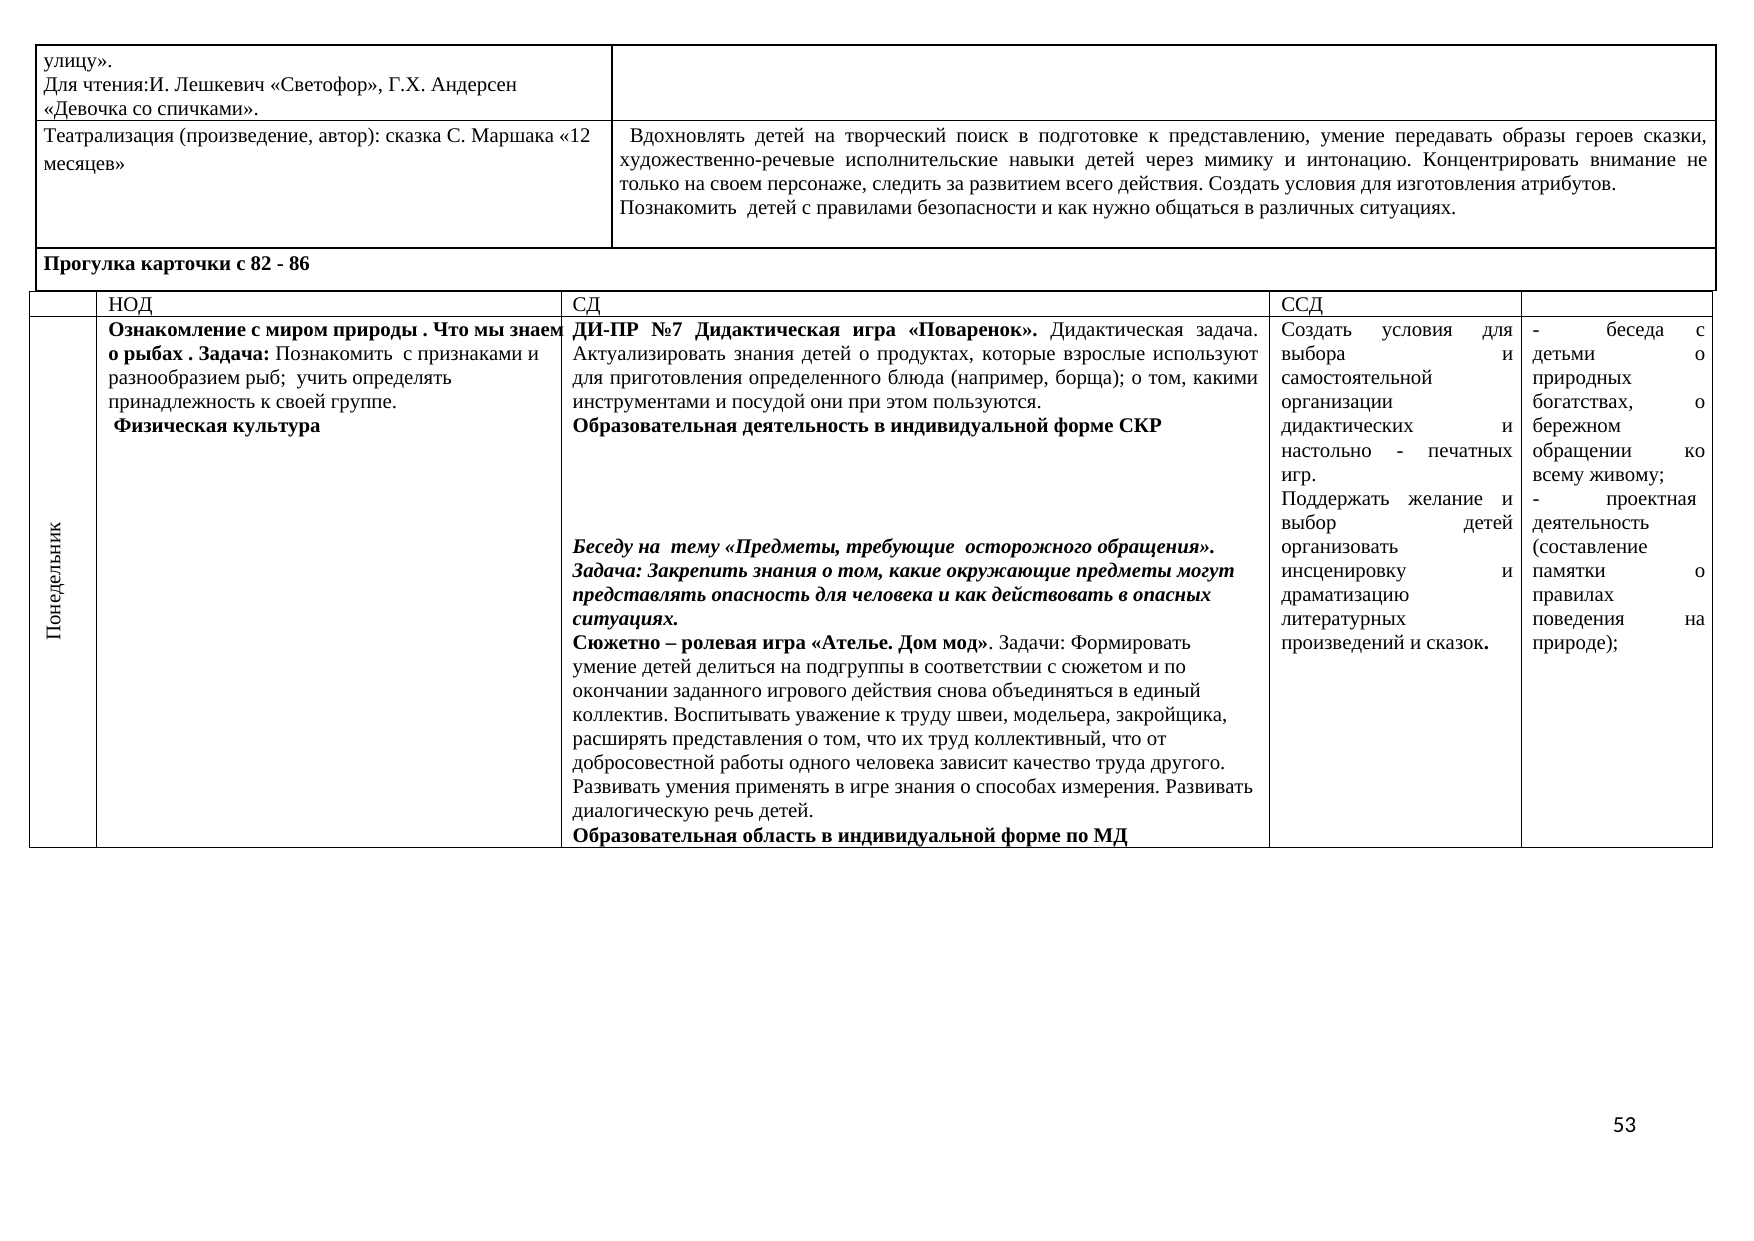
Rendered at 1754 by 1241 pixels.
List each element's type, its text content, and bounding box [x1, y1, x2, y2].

table_cell Вдохновлять детей на творческий поиск в подготовке к представлению, умение передавать образы героев сказки, художественно-речевые исполнительские навыки детей через мимику и интонацию. Концентрировать внимание не только на своем персонаже, следить за развитием всего действия. Создать условия для изготовления атрибутов. Познакомить детей с правилами безопасности и как нужно общаться в различных ситуациях. [613, 121, 1715, 247]
table_header НОД [97, 292, 561, 316]
table_cell Прогулка карточки с 82 - 86 [37, 249, 1715, 289]
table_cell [613, 46, 1715, 120]
table_header [30, 292, 96, 316]
table_cell ДИ-ПР №7 Дидактическая игра «Поваренок». Дидактическая задача. Актуализировать знания детей о продуктах, которые взрослые используют для приготовления определенного блюда (например, борща); о том, какими инструментами и посудой они при этом пользуются. Образовательная деятельность в индивидуальной форме СКР Беседу на тему «Предметы, требующие осторожного обращения». Задача: Закрепить знания о том, какие окружающие предметы могут представлять опасность для человека и как действовать в опасных ситуациях. Сюжетно – ролевая игра «Ателье. Дом мод». Задачи: Формировать умение детей делиться на подгруппы в соответствии с сюжетом и по окончании заданного игрового действия снова объединяться в единый коллектив. Воспитывать уважение к труду швеи, модельера, закройщика, расширять представления о том, что их труд коллективный, что от добросовестной работы одного человека зависит качество труда другого. Развивать умения применять в игре знания о способах измерения. Развивать диалогическую речь детей. Образовательная область в индивидуальной форме по МД [562, 317, 1269, 847]
table_header ССД [1270, 292, 1521, 316]
table_header [1522, 292, 1712, 316]
table_cell - беседа с детьми о природных богатствах, о бережном обращении ко всему живому; - проектная деятельность (составление памятки о правилах поведения на природе); [1522, 317, 1712, 847]
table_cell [37, 46, 611, 120]
table_cell Ознакомление с миром природы . Что мы знаем о рыбах . Задача: Познакомить с признаками и разнообразием рыб; учить определять принадлежность к своей группе. Физическая культура [97, 317, 561, 847]
table_header СД [562, 292, 1269, 316]
table_cell Театрализация (произведение, автор): сказка С. Маршака «12 месяцев» [37, 121, 611, 247]
table_cell Создать условия для выбора и самостоятельной организации дидактических и настольно - печатных игр. Поддержать желание и выбор детей организовать инсценировку и драматизацию литературных произведений и сказок. [1270, 317, 1521, 847]
table_cell Понедельник [30, 317, 96, 847]
